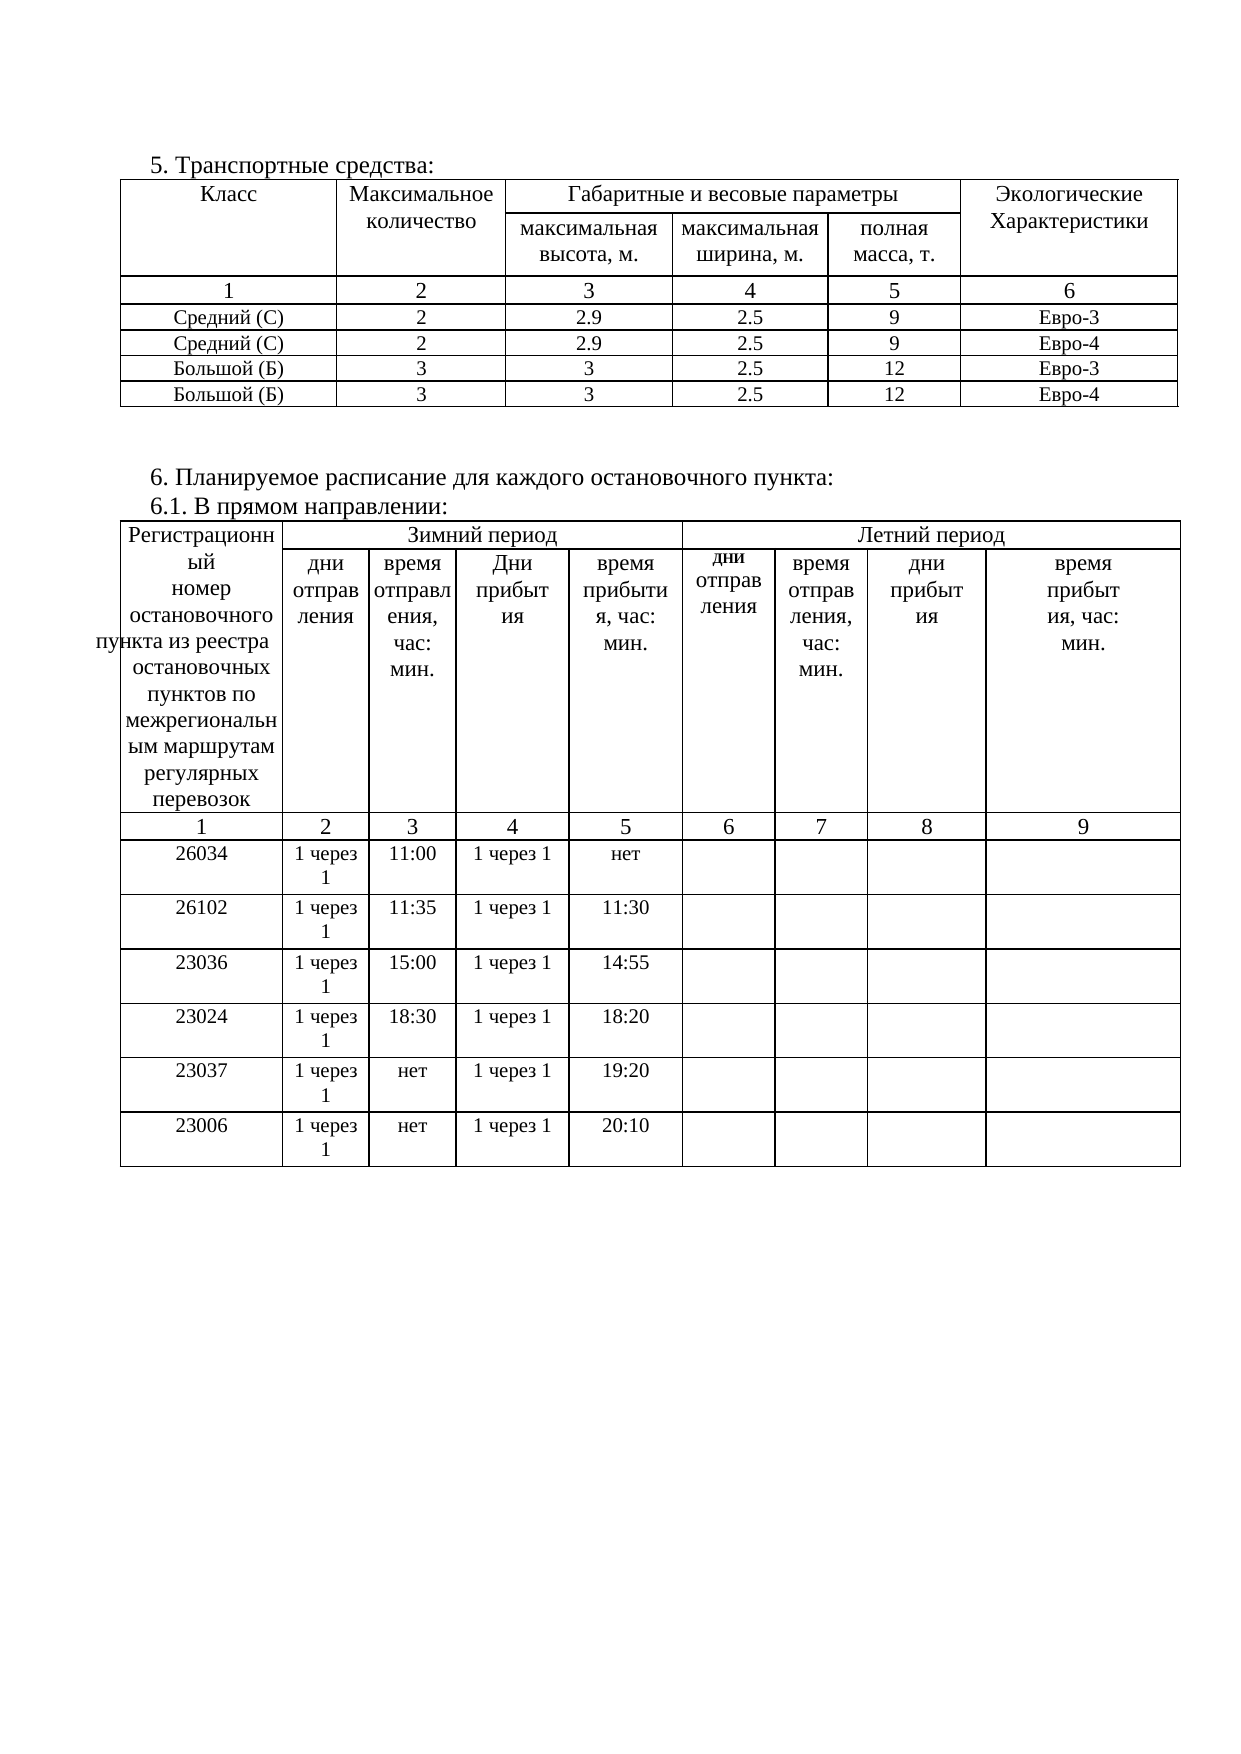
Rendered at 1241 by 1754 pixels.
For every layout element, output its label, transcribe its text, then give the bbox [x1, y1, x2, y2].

table_cell 2.9 [506, 331, 672, 354]
table_cell 3 [506, 277, 672, 303]
table_cell 18:30 [370, 1004, 455, 1057]
table_cell [776, 841, 867, 894]
table_cell [776, 1058, 867, 1111]
table_cell Евро-4 [961, 331, 1177, 354]
table_cell [776, 1113, 867, 1166]
table_cell дни прибыт ия [868, 550, 985, 811]
table_cell 8 [868, 813, 985, 839]
table_cell 23036 [121, 950, 282, 1002]
table_cell ДНИ отправ ления [683, 550, 774, 811]
table_cell максимальная ширина, м. [673, 214, 827, 275]
table_cell 1 через 1 [457, 1004, 568, 1057]
table_cell 14:55 [570, 950, 682, 1002]
table_cell [776, 895, 867, 948]
table_cell 2.5 [673, 305, 827, 329]
table_cell 19:20 [570, 1058, 682, 1111]
table_cell [683, 1113, 774, 1166]
table_cell 2 [337, 331, 505, 354]
table_cell 2.5 [673, 331, 827, 354]
table_cell [683, 950, 774, 1002]
table_cell 1 через 1 [283, 1113, 368, 1166]
table_cell [683, 895, 774, 948]
table_cell нет [570, 841, 682, 894]
table_header Зимний период [283, 522, 682, 548]
table_cell 1 через 1 [283, 895, 368, 948]
table_header Летний период [683, 522, 1180, 548]
table_cell [987, 950, 1180, 1002]
table_cell 2 [337, 277, 505, 303]
table_cell 11:35 [370, 895, 455, 948]
table_cell 23006 [121, 1113, 282, 1166]
table_cell 1 через 1 [283, 1058, 368, 1111]
table_header Класс [121, 180, 336, 275]
table_header Регистрационный номер остановочного пункта из реестра остановочных пунктов по межрегиональным маршрутам регулярных перевозок [121, 522, 282, 811]
table_cell 1 через 1 [283, 841, 368, 894]
text 6.1. В прямом направлении: [150, 491, 1090, 520]
table_cell время прибыт ия, час: мин. [987, 550, 1180, 811]
table_header Габаритные и весовые параметры [506, 180, 960, 212]
table_header Максимальное количество [337, 180, 505, 275]
table_cell полная масса, т. [829, 214, 960, 275]
table_cell 20:10 [570, 1113, 682, 1166]
table_cell [683, 1058, 774, 1111]
table_cell 6 [683, 813, 774, 839]
table_cell 11:30 [570, 895, 682, 948]
table_cell 15:00 [370, 950, 455, 1002]
table_cell [868, 1058, 985, 1111]
table_cell 9 [829, 331, 960, 354]
table_cell 4 [457, 813, 568, 839]
table_cell 1 через 1 [457, 1113, 568, 1166]
table_cell Средний (С) [121, 331, 336, 354]
table_cell 2.5 [673, 356, 827, 380]
table_cell [868, 950, 985, 1002]
table_cell 2 [337, 305, 505, 329]
table_cell 3 [337, 382, 505, 406]
table_cell 3 [337, 356, 505, 380]
text 5. Транспортные средства: [150, 150, 1090, 179]
table_cell Дни прибыт ия [457, 550, 568, 811]
table_cell [683, 841, 774, 894]
text 6. Планируемое расписание для каждого остановочного пункта: [150, 462, 1090, 491]
table_cell [683, 1004, 774, 1057]
table_cell 23024 [121, 1004, 282, 1057]
table_cell Евро-4 [961, 382, 1177, 406]
table_cell время отправл ения, час: мин. [370, 550, 455, 811]
table_cell 1 через 1 [457, 895, 568, 948]
table_cell 9 [829, 305, 960, 329]
table_cell 2.9 [506, 305, 672, 329]
table_cell 26102 [121, 895, 282, 948]
table_cell [987, 1058, 1180, 1111]
table_cell 12 [829, 382, 960, 406]
table_cell 9 [987, 813, 1180, 839]
table_cell 1 через 1 [457, 841, 568, 894]
table_cell 4 [673, 277, 827, 303]
table_cell [987, 895, 1180, 948]
table_cell 5 [570, 813, 682, 839]
table_cell дни отправ ления [283, 550, 368, 811]
table_cell 7 [776, 813, 867, 839]
table_cell 1 [121, 277, 336, 303]
table_cell [868, 1113, 985, 1166]
table_cell 3 [506, 356, 672, 380]
table_cell 2 [283, 813, 368, 839]
table_cell [868, 1004, 985, 1057]
table_cell [987, 1113, 1180, 1166]
table_cell 1 [121, 813, 282, 839]
table_cell 1 через 1 [457, 1058, 568, 1111]
table_cell [987, 1004, 1180, 1057]
table_cell [987, 841, 1180, 894]
table_cell Большой (Б) [121, 382, 336, 406]
table_cell 26034 [121, 841, 282, 894]
table_cell [776, 1004, 867, 1057]
table_cell 3 [506, 382, 672, 406]
table_cell нет [370, 1113, 455, 1166]
table_cell Евро-3 [961, 305, 1177, 329]
table_cell 18:20 [570, 1004, 682, 1057]
table_cell время прибыти я, час: мин. [570, 550, 682, 811]
table_cell 6 [961, 277, 1177, 303]
table_cell 3 [370, 813, 455, 839]
table_cell Средний (С) [121, 305, 336, 329]
table_cell 1 через 1 [283, 1004, 368, 1057]
table_cell 1 через 1 [283, 950, 368, 1002]
table_cell 1 через 1 [457, 950, 568, 1002]
table_cell 11:00 [370, 841, 455, 894]
table_cell Большой (Б) [121, 356, 336, 380]
table_cell 5 [829, 277, 960, 303]
table_cell [868, 841, 985, 894]
table_cell время отправ ления, час: мин. [776, 550, 867, 811]
table_cell максимальная высота, м. [506, 214, 672, 275]
table_header Экологические Характеристики [961, 180, 1177, 275]
table_cell [776, 950, 867, 1002]
table_cell Евро-3 [961, 356, 1177, 380]
table_cell нет [370, 1058, 455, 1111]
table_cell [868, 895, 985, 948]
table_cell 23037 [121, 1058, 282, 1111]
table_cell 12 [829, 356, 960, 380]
table_cell 2.5 [673, 382, 827, 406]
